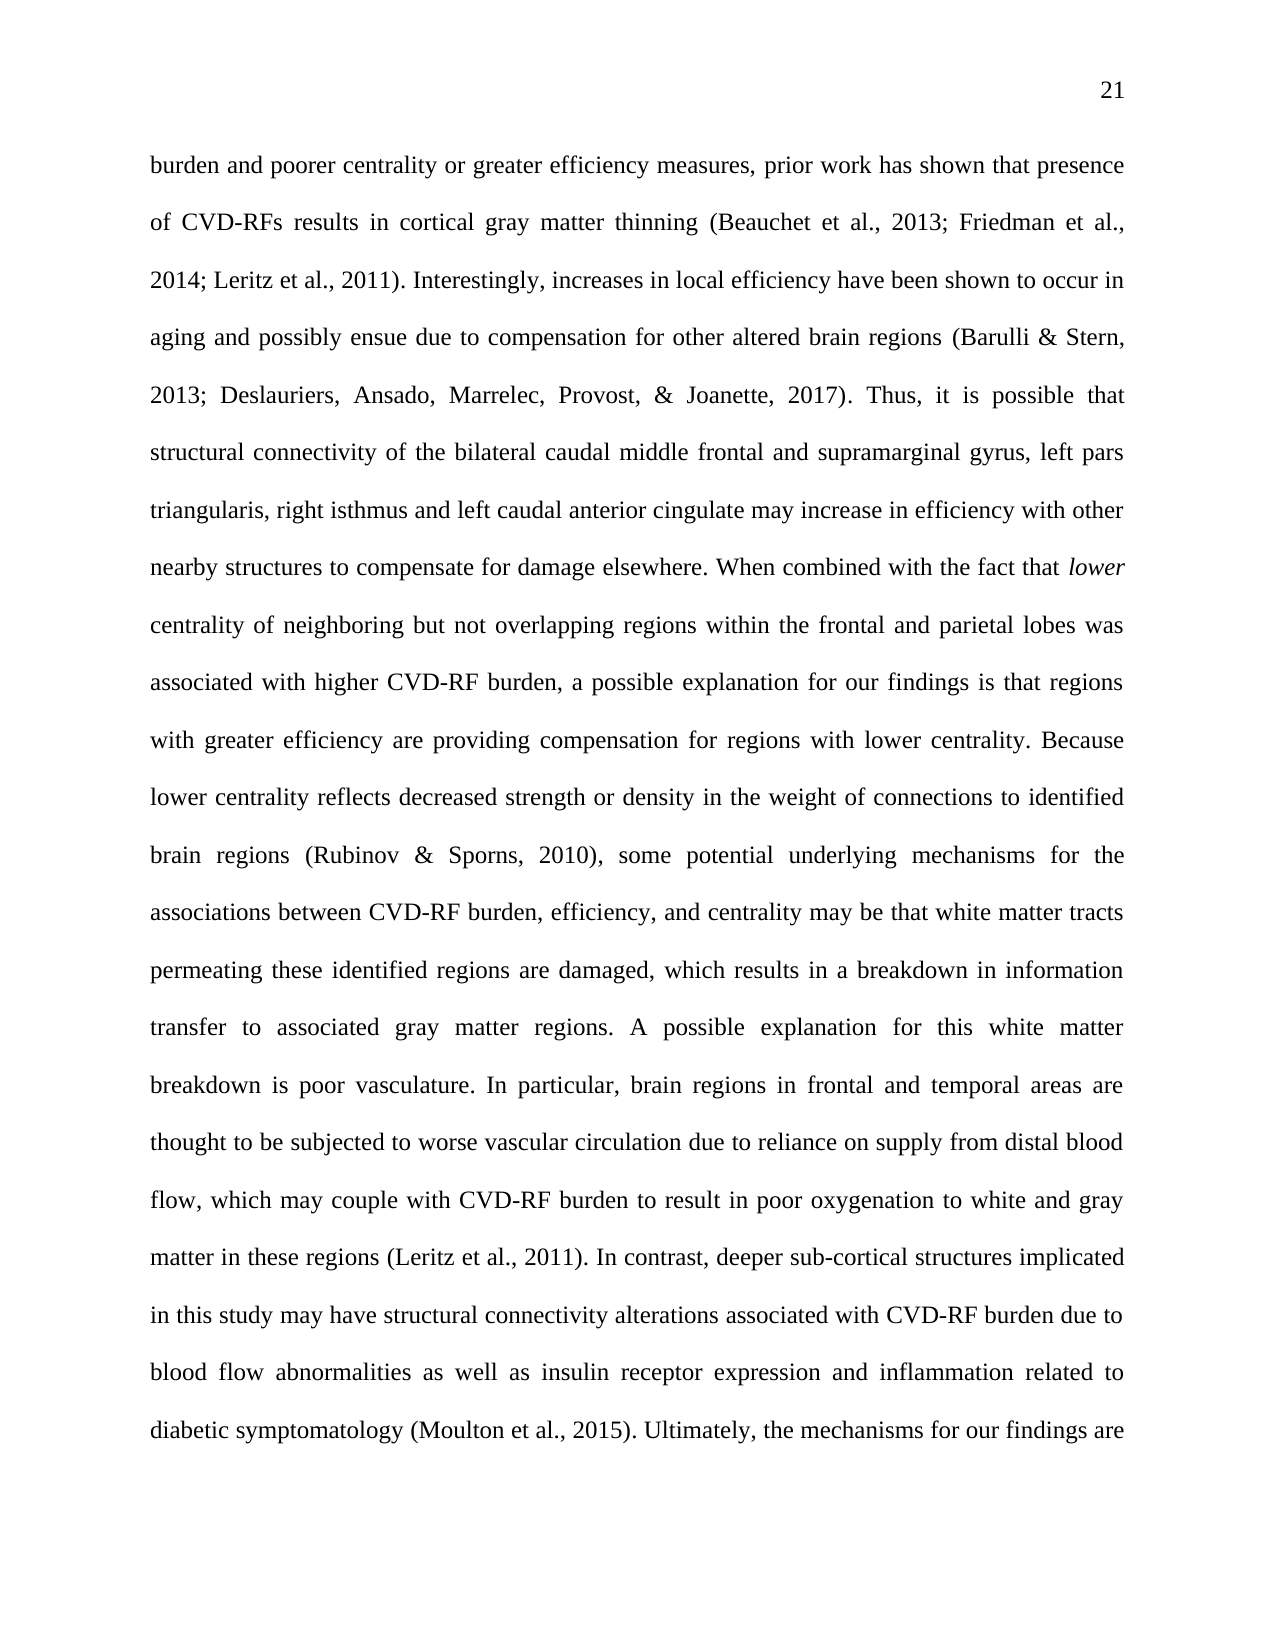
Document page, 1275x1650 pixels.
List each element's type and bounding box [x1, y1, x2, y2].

text [150, 150, 1125, 1444]
